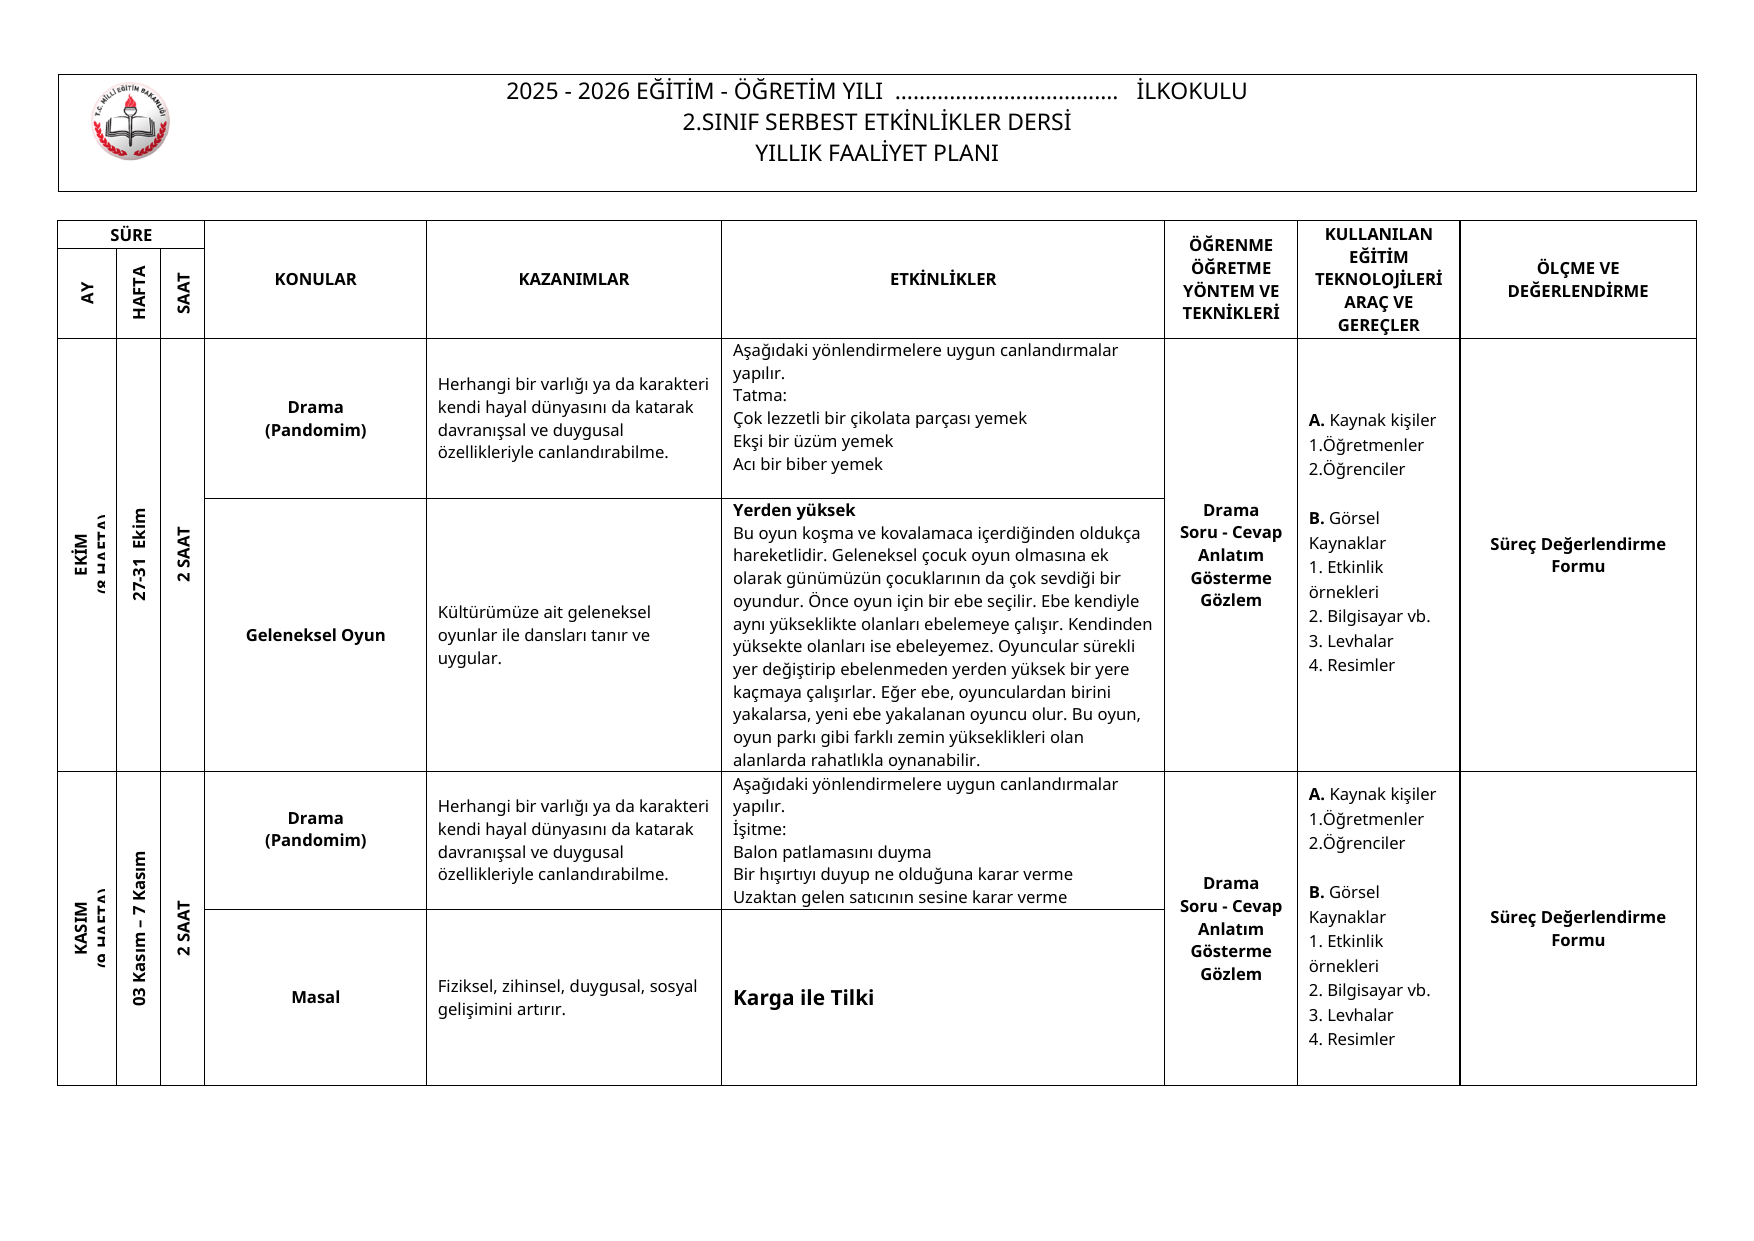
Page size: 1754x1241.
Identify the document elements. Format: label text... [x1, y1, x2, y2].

table_cell Herhangi bir varlığı ya da karakteri kendi hayal dünyasını da katarak davranışsal ve duygusal özellikleriyle canlandırabilme. [427, 339, 721, 498]
table_header ÖLÇME VE DEĞERLENDİRME [1461, 221, 1696, 338]
picture [85, 77, 175, 167]
table_header KAZANIMLAR [427, 221, 721, 338]
table_cell Drama Soru - Cevap Anlatım Gösterme Gözlem [1165, 339, 1297, 771]
table_cell Herhangi bir varlığı ya da karakteri kendi hayal dünyasını da katarak davranışsal ve duygusal özellikleriyle canlandırabilme. [427, 772, 721, 908]
table_header ÖĞRENME ÖĞRETME YÖNTEM VE TEKNİKLERİ [1165, 221, 1297, 338]
table_cell Drama Soru - Cevap Anlatım Gösterme Gözlem [1165, 772, 1297, 1085]
table_cell Geleneksel Oyun [205, 499, 426, 771]
table_cell 2 SAAT [161, 772, 204, 1085]
table_header ETKİNLİKLER [722, 221, 1164, 338]
table_cell Süreç Değerlendirme Formu [1461, 772, 1696, 1085]
table_cell A. Kaynak kişiler 1.Öğretmenler 2.Öğrenciler B. Görsel Kaynaklar 1. Etkinlik örnekleri 2. Bilgisayar vb. 3. Levhalar 4. Resimler [1298, 772, 1459, 1085]
table_cell Aşağıdaki yönlendirmelere uygun canlandırmalar yapılır. Tatma: Çok lezzetli bir çikolata parçası yemek Ekşi bir üzüm yemek Acı bir biber yemek [722, 339, 1164, 498]
table_cell Masal [205, 910, 426, 1085]
table_cell Drama (Pandomim) [205, 339, 426, 498]
table_cell 27-31 Ekim [117, 339, 160, 771]
table_cell EKİM (8.HAFTA) [58, 339, 116, 771]
table_cell SAAT [161, 249, 204, 338]
table_cell Fiziksel, zihinsel, duygusal, sosyal gelişimini artırır. [427, 910, 721, 1085]
table_cell 2 SAAT [161, 339, 204, 771]
table_cell AY [58, 249, 116, 338]
table_cell HAFTA [117, 249, 160, 338]
table_cell Drama (Pandomim) [205, 772, 426, 908]
table_cell Yerden yüksek Bu oyun koşma ve kovalamaca içerdiğinden oldukça hareketlidir. Geleneksel çocuk oyun olmasına ek olarak günümüzün çocuklarının da çok sevdiği bir oyundur. Önce oyun için bir ebe seçilir. Ebe kendiyle aynı yükseklikte olanları ebelemeye çalışır. Kendinden yüksekte olanları ise ebeleyemez. Oyuncular sürekli yer değiştirip ebelenmeden yerden yüksek bir yere kaçmaya çalışırlar. Eğer ebe, oyunculardan birini yakalarsa, yeni ebe yakalanan oyuncu olur. Bu oyun, oyun parkı gibi farklı zemin yükseklikleri olan alanlarda rahatlıkla oynanabilir. [722, 499, 1164, 771]
table_cell Süreç Değerlendirme Formu [1461, 339, 1696, 771]
table_cell 03 Kasım – 7 Kasım [117, 772, 160, 1085]
table_cell Aşağıdaki yönlendirmelere uygun canlandırmalar yapılır. İşitme: Balon patlamasını duyma Bir hışırtıyı duyup ne olduğuna karar verme Uzaktan gelen satıcının sesine karar verme [722, 772, 1164, 908]
table_header KULLANILAN EĞİTİM TEKNOLOJİLERİ ARAÇ VE GEREÇLER [1298, 221, 1459, 338]
table_cell Kültürümüze ait geleneksel oyunlar ile dansları tanır ve uygular. [427, 499, 721, 771]
table_cell Karga ile Tilki [722, 910, 1164, 1085]
table_cell KASIM (9.HAFTA) [58, 772, 116, 1085]
table_header KONULAR [205, 221, 426, 338]
table_header SÜRE [58, 221, 204, 248]
table_cell A. Kaynak kişiler 1.Öğretmenler 2.Öğrenciler B. Görsel Kaynaklar 1. Etkinlik örnekleri 2. Bilgisayar vb. 3. Levhalar 4. Resimler [1298, 339, 1459, 771]
